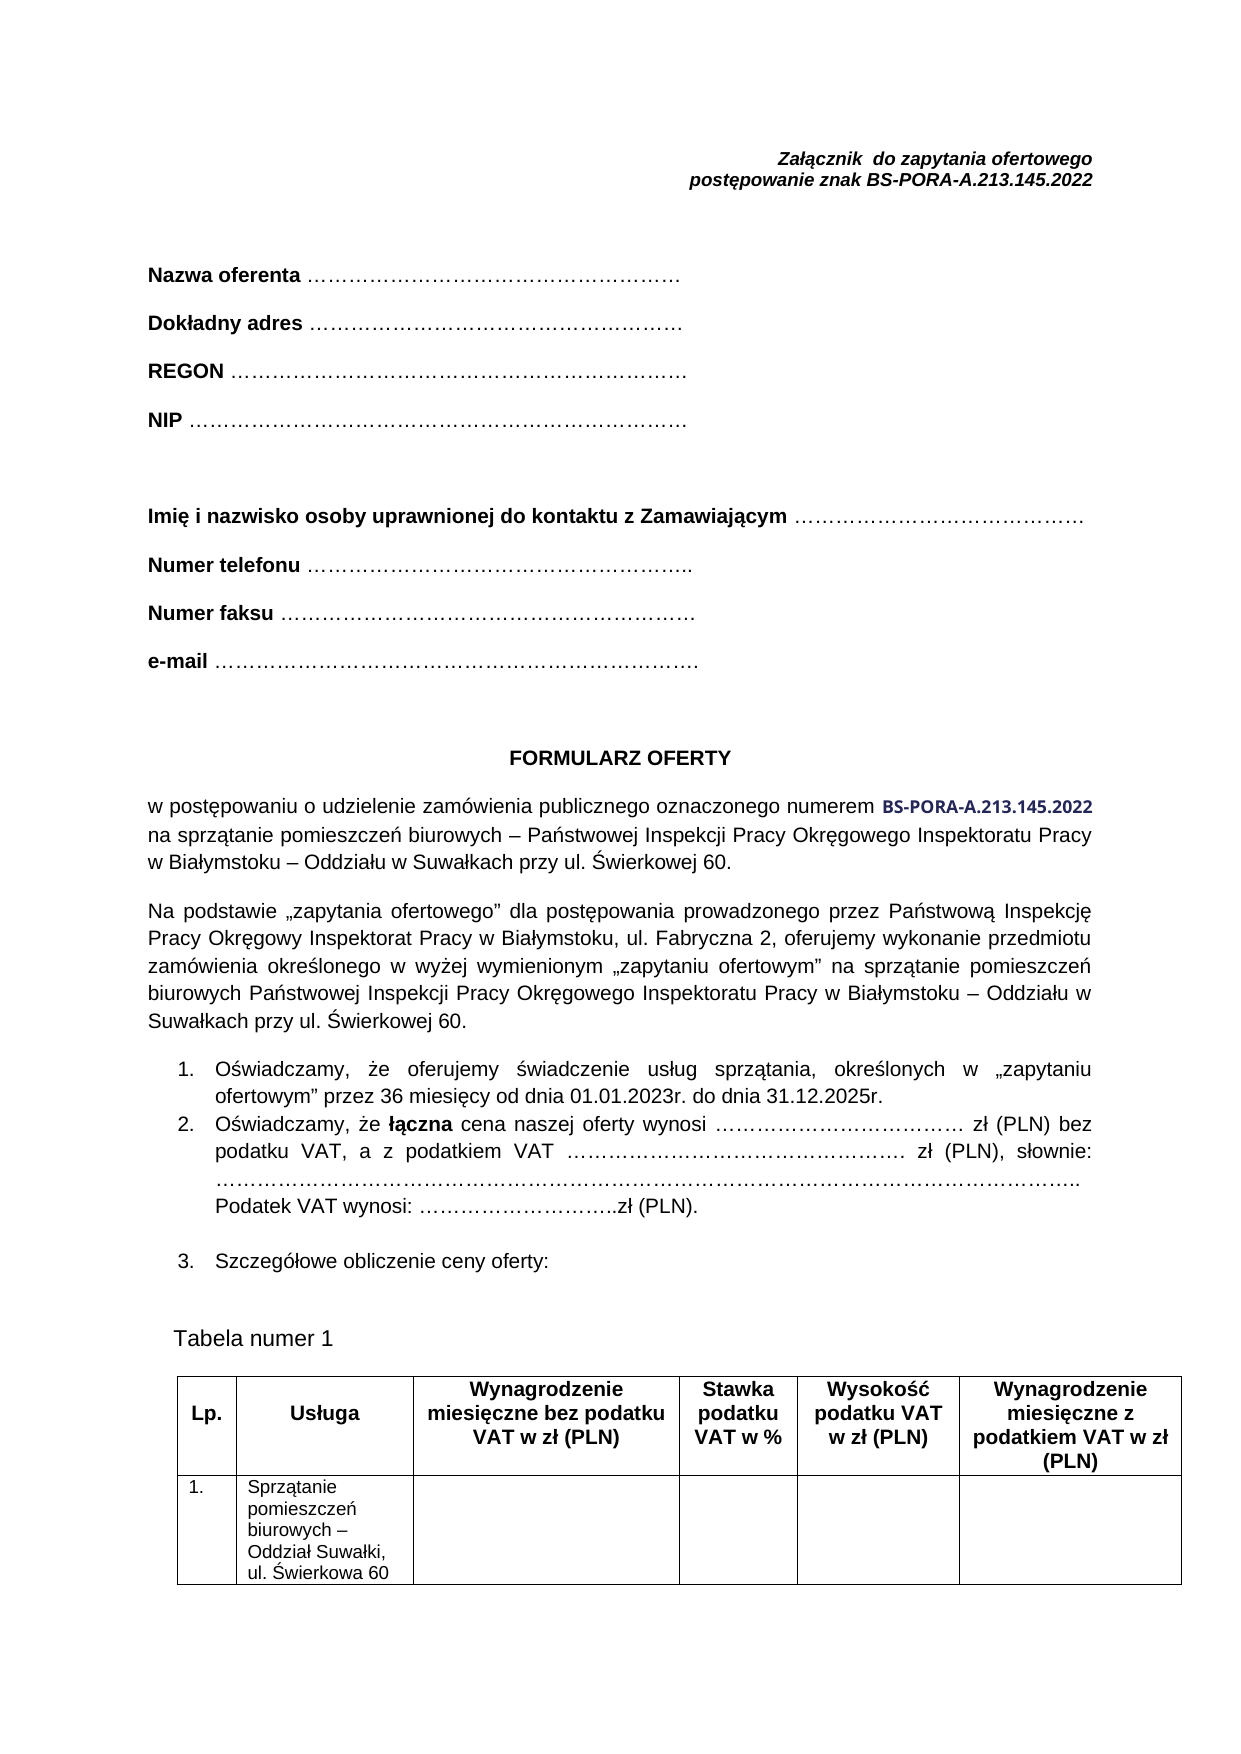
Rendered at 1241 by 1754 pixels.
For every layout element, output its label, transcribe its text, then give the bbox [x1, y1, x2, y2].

text postępowanie znak BS-PORA-A.213.145.2022 [148, 169, 1093, 191]
list Oświadczamy, że oferujemy świadczenie usług sprzątania, określonych w „zapytaniu ofertowym” przez 36 miesięcy od dnia 01.01.2023r. do dnia 31.12.2025r. [177, 1057, 1093, 1108]
text NIP ……………………………………………………………… [148, 408, 1093, 432]
table_header Wynagrodzenie miesięczne z podatkiem VAT w zł (PLN) [960, 1377, 1181, 1475]
text Nazwa oferenta ……………………………………………… [148, 263, 1093, 287]
table_cell [798, 1476, 959, 1584]
table_header Wysokość podatku VAT w zł (PLN) [798, 1377, 959, 1475]
text Imię i nazwisko osoby uprawnionej do kontaktu z Zamawiającym …………………………………… [148, 504, 1093, 528]
table_header Stawka podatku VAT w % [680, 1377, 797, 1475]
table_header Lp. [178, 1377, 236, 1475]
text FORMULARZ OFERTY [148, 746, 1093, 770]
table_cell [414, 1476, 679, 1584]
text w postępowaniu o udzielenie zamówienia publicznego oznaczonego numerem BS-PORA-A.213.145.2022 na sprzątanie pomieszczeń biurowych – Państwowej Inspekcji Pracy Okręgowego Inspektoratu Pracy w Białymstoku – Oddziału w Suwałkach przy ul. Świerkowej 60. [148, 794, 1093, 874]
text REGON ………………………………………………………… [148, 359, 1093, 383]
text Dokładny adres ……………………………………………… [148, 311, 1093, 335]
text e-mail ……………………………………………………………. [148, 649, 1093, 673]
table_cell [680, 1476, 797, 1584]
table_cell 1. [178, 1476, 236, 1584]
text Na podstawie „zapytania ofertowego” dla postępowania prowadzonego przez Państwową Inspekcję Pracy Okręgowy Inspektorat Pracy w Białymstoku, ul. Fabryczna 2, oferujemy wykonanie przedmiotu zamówienia określonego w wyżej wymienionym „zapytaniu ofertowym” na sprzątanie pomieszczeń biurowych Państwowej Inspekcji Pracy Okręgowego Inspektoratu Pracy w Białymstoku – Oddziału w Suwałkach przy ul. Świerkowej 60. [148, 898, 1093, 1032]
list Oświadczamy, że łączna cena naszej oferty wynosi ……………………………… zł (PLN) bez podatku VAT, a z podatkiem VAT …………………………………………. zł (PLN), słownie: …………………………………………………………………………………………………………….. Podatek VAT wynosi: ………………………..zł (PLN). [177, 1112, 1093, 1218]
table_cell [960, 1476, 1181, 1584]
table_header Wynagrodzenie miesięczne bez podatku VAT w zł (PLN) [414, 1377, 679, 1475]
text Numer telefonu ……………………………………………….. [148, 553, 1093, 577]
list Szczegółowe obliczenie ceny oferty: [177, 1249, 1093, 1273]
text Tabela numer 1 [148, 1325, 1093, 1351]
table_header Usługa [237, 1377, 413, 1475]
table_cell Sprzątanie pomieszczeń biurowych – Oddział Suwałki, ul. Świerkowa 60 [237, 1476, 413, 1584]
text Numer faksu …………………………………………………… [148, 601, 1093, 625]
text Załącznik do zapytania ofertowego [148, 148, 1093, 169]
